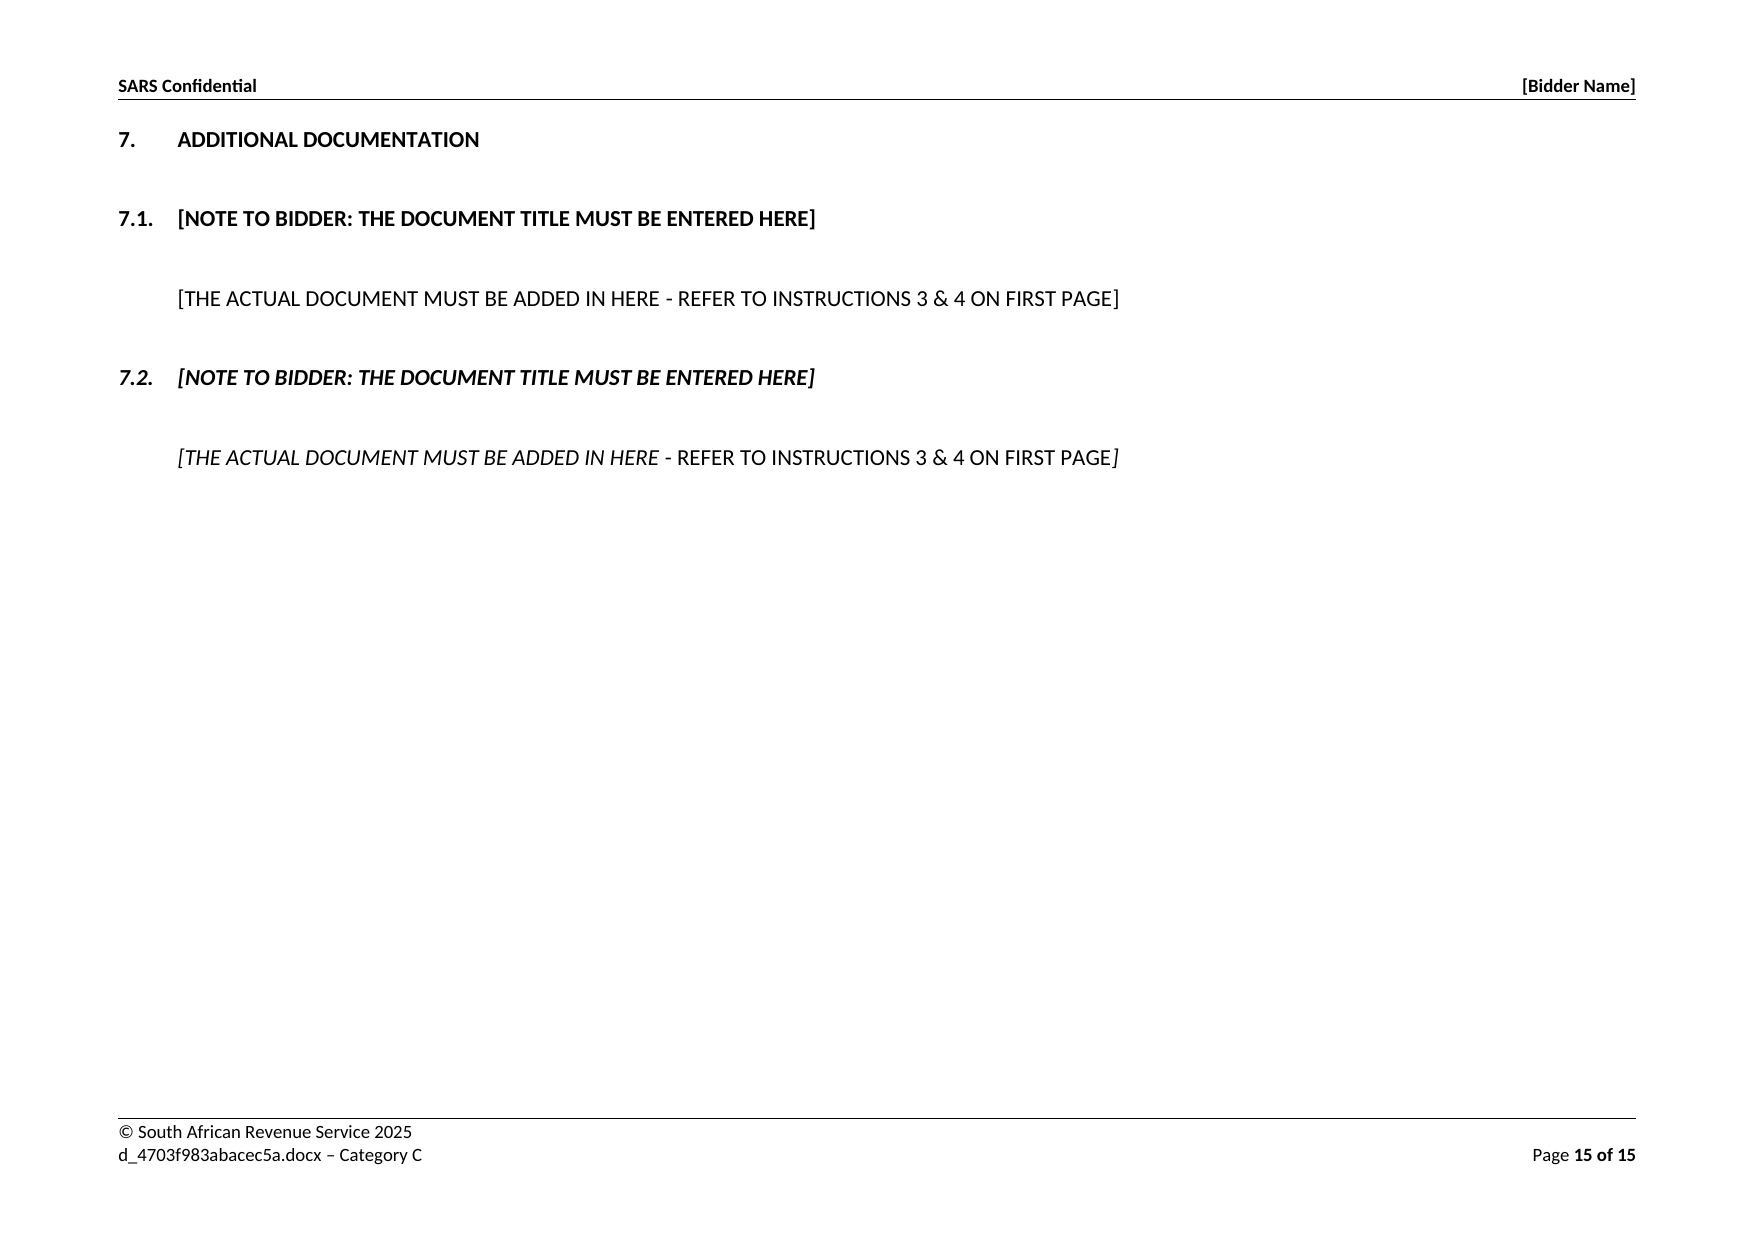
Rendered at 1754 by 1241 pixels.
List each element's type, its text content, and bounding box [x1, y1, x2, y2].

list Additional Documentation [118, 125, 1636, 153]
text [The Actual document must be added in here - Refer to instructions 3 & 4 on first page] [118, 284, 1636, 312]
text [The Actual document must be added in here - Refer to instructions 3 & 4 on first page] [118, 443, 1636, 471]
list [Note to Bidder: the Document Title must be entered here] [118, 363, 1636, 391]
list [Note to Bidder: the Document Title must be entered here] [118, 204, 1636, 232]
